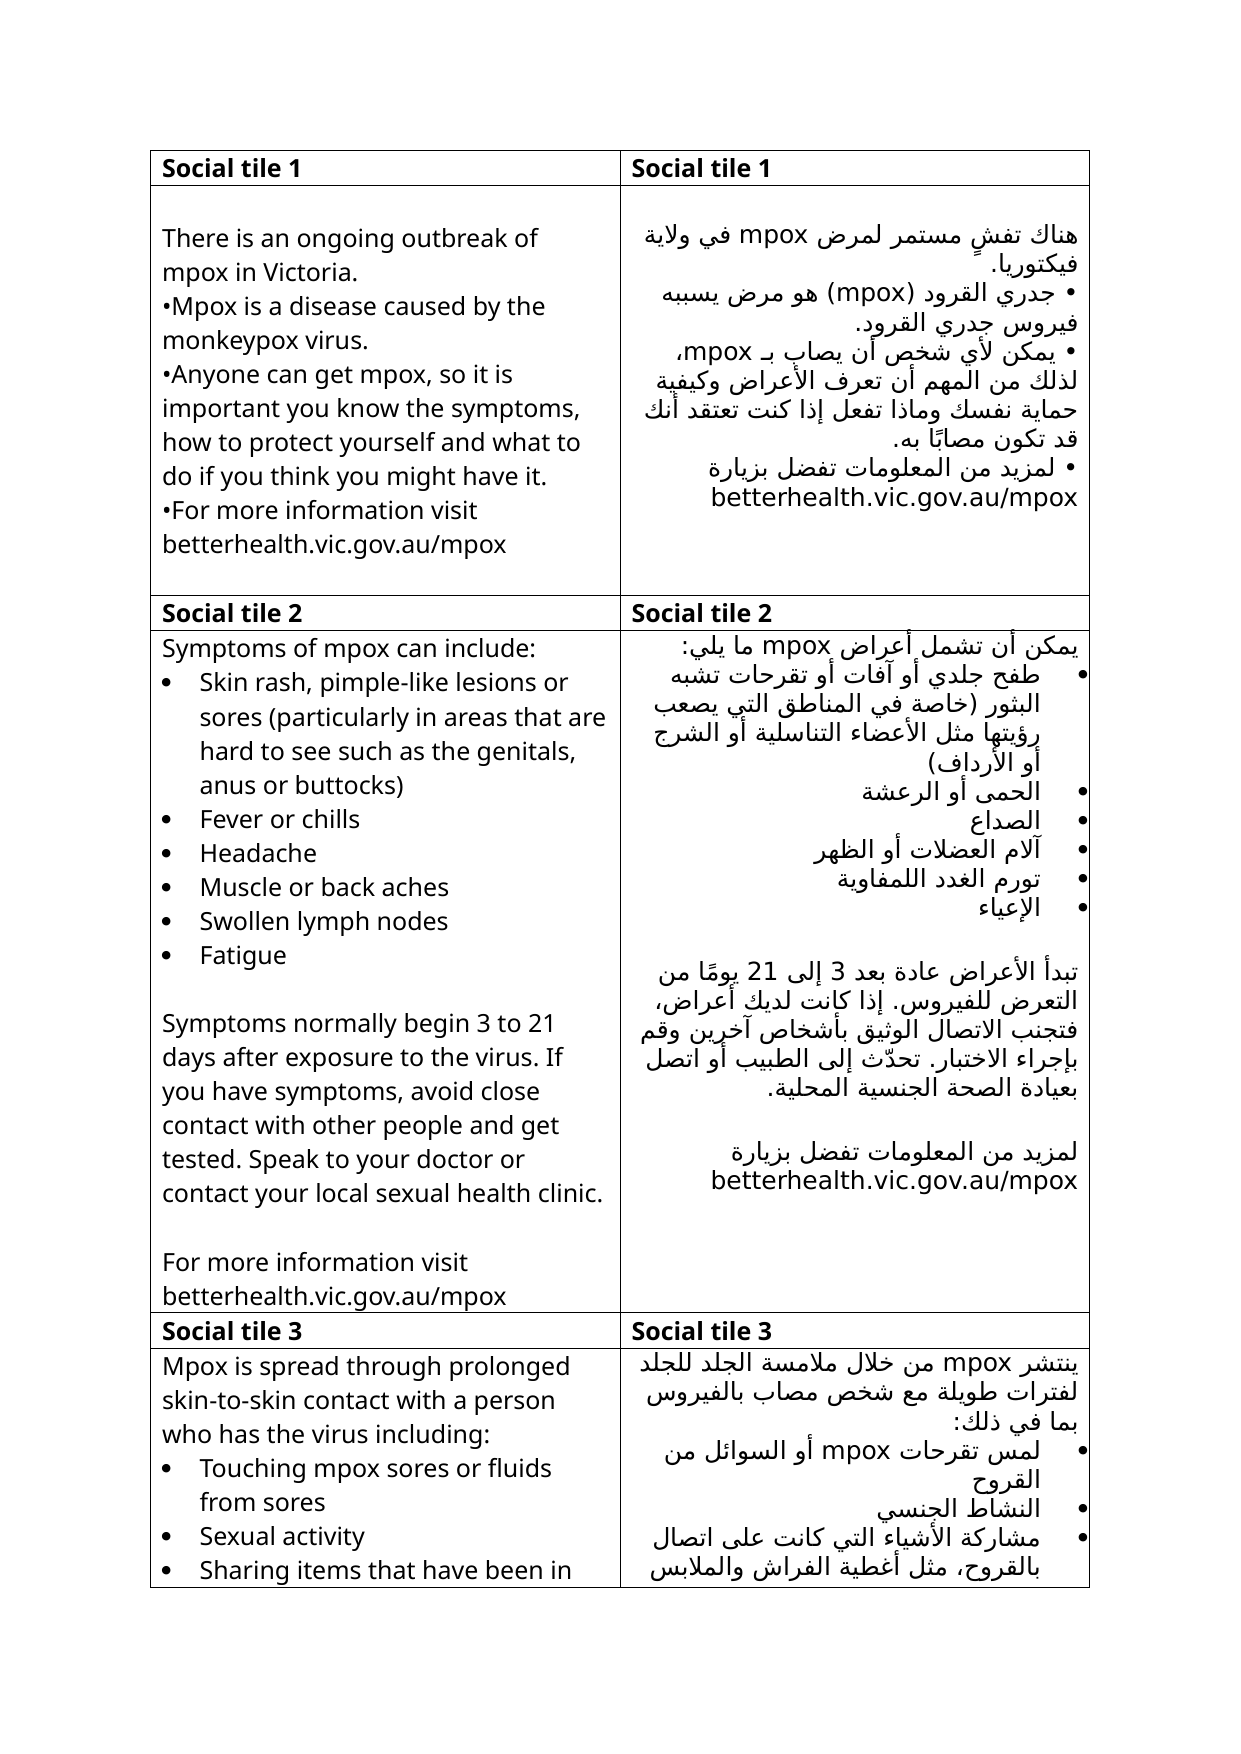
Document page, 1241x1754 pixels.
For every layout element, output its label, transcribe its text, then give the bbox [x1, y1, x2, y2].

table_cell Social tile 3 [621, 1313, 1089, 1347]
table_cell Social tile 3 [151, 1313, 620, 1347]
table_cell Social tile 2 [151, 596, 620, 630]
table_cell Social tile 2 [621, 596, 1089, 630]
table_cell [151, 1349, 620, 1587]
table_header Social tile 1 [151, 151, 620, 185]
table_cell هناك تفشٍ مستمر لمرض mpox في ولاية فيكتوريا. • جدري القرود (mpox) هو مرض يسببه فيروس جدري القرود. • يمكن لأي شخص أن يصاب بـ mpox، لذلك من المهم أن تعرف الأعراض وكيفية حماية نفسك وماذا تفعل إذا كنت تعتقد أنك قد تكون مصابًا به. • لمزيد من المعلومات تفضل بزيارة betterhealth.vic.gov.au/mpox [621, 186, 1089, 595]
table_cell There is an ongoing outbreak of mpox in Victoria. •Mpox is a disease caused by the monkeypox virus. •Anyone can get mpox, so it is important you know the symptoms, how to protect yourself and what to do if you think you might have it. •For more information visit betterhealth.vic.gov.au/mpox [151, 186, 620, 595]
table_cell Symptoms of mpox can include: Skin rash, pimple-like lesions or sores (particularly in areas that are hard to see such as the genitals, anus or buttocks) Fever or chills Headache Muscle or back aches Swollen lymph nodes Fatigue Symptoms normally begin 3 to 21 days after exposure to the virus. If you have symptoms, avoid close contact with other people and get tested. Speak to your doctor or contact your local sexual health clinic. For more information visit betterhealth.vic.gov.au/mpox [151, 631, 620, 1312]
table_cell يمكن أن تشمل أعراض mpox ما يلي: طفح جلدي أو آفات أو تقرحات تشبه البثور (خاصة في المناطق التي يصعب رؤيتها مثل الأعضاء التناسلية أو الشرج أو الأرداف) الحمى أو الرعشة الصداع آلام العضلات أو الظهر تورم الغدد اللمفاوية الإعياء تبدأ الأعراض عادة بعد 3 إلى 21 يومًا من التعرض للفيروس. إذا كانت لديك أعراض، فتجنب الاتصال الوثيق بأشخاص آخرين وقم بإجراء الاختبار. تحدّث إلى الطبيب أو اتصل بعيادة الصحة الجنسية المحلية. لمزيد من المعلومات تفضل بزيارة betterhealth.vic.gov.au/mpox [621, 631, 1089, 1312]
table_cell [621, 1349, 1089, 1587]
table_header Social tile 1 [621, 151, 1089, 185]
